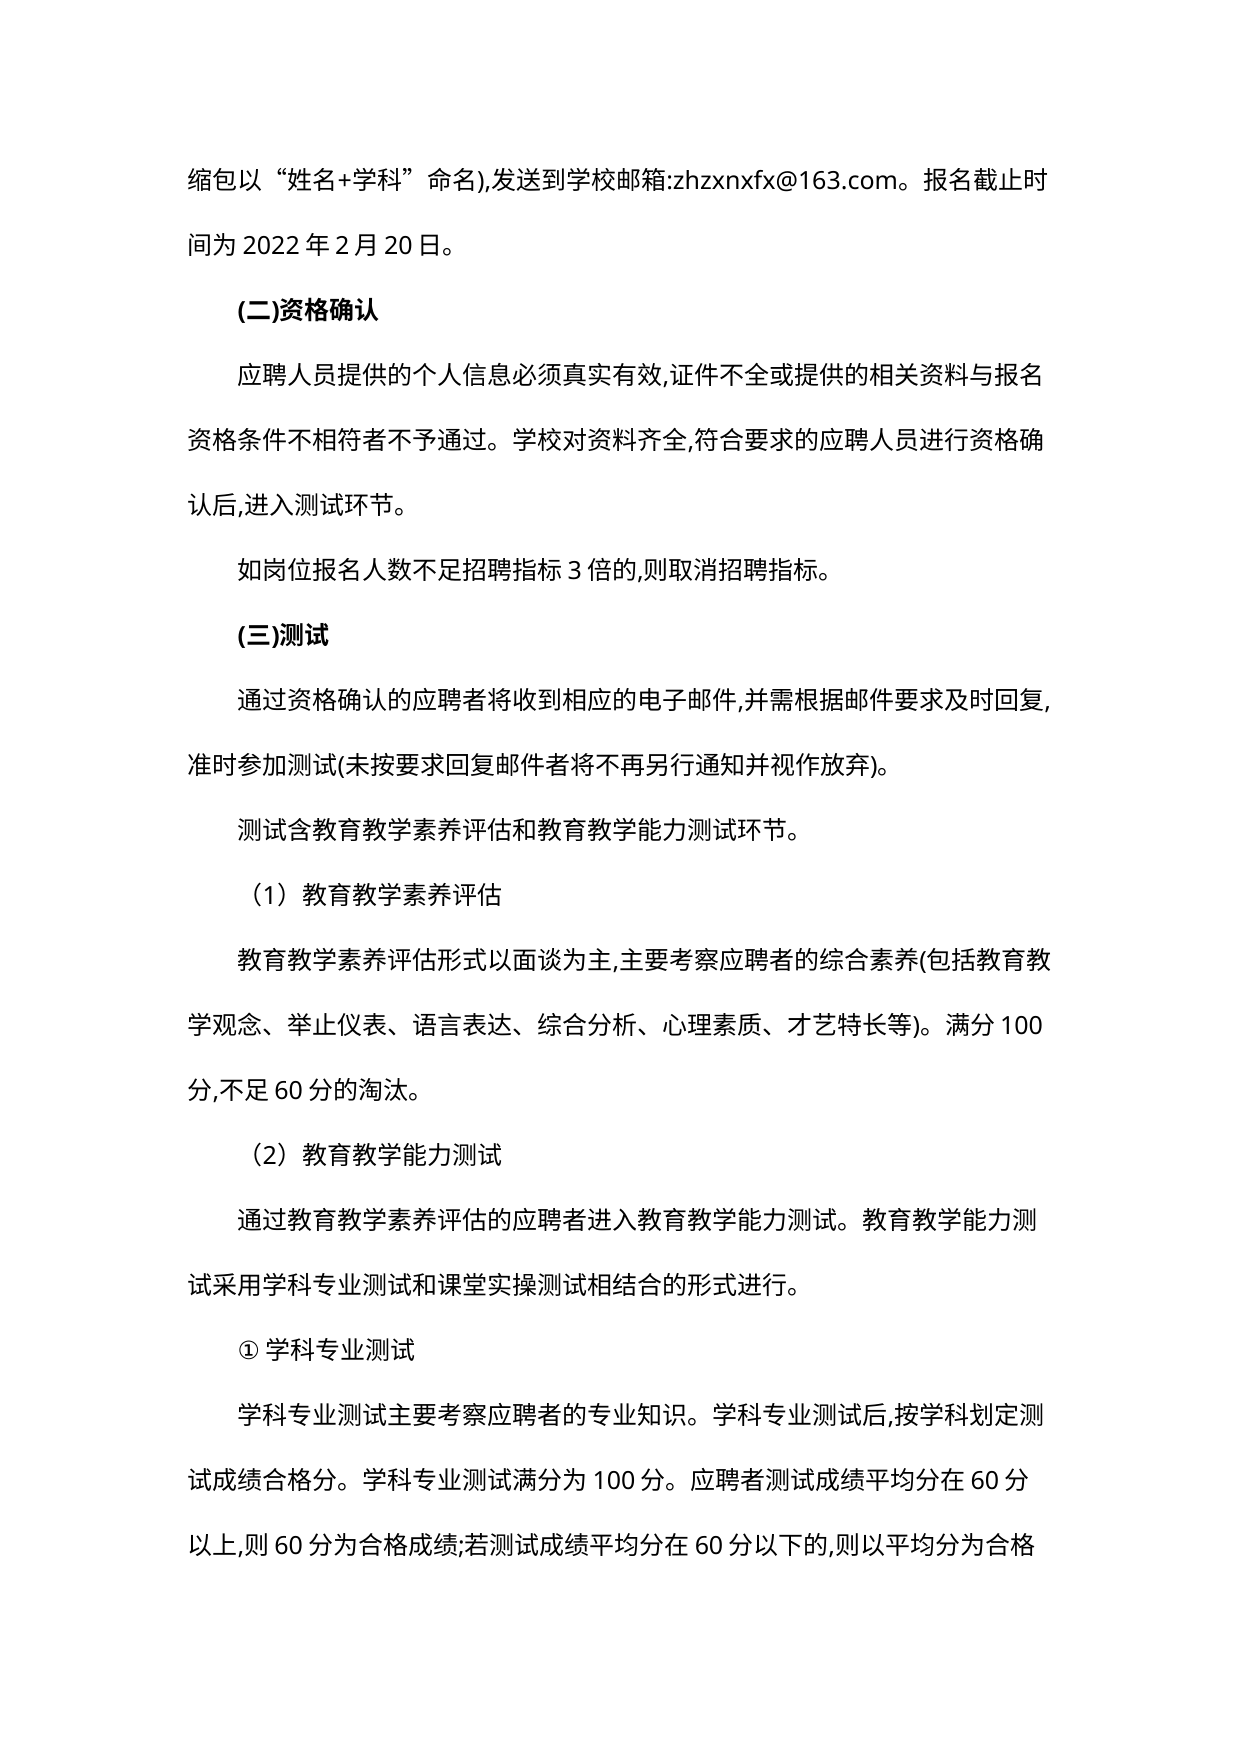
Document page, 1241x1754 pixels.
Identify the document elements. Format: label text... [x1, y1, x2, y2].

text （2）教育教学能力测试 [187, 1121, 1053, 1186]
text 如岗位报名人数不足招聘指标3倍的,则取消招聘指标。 [187, 536, 1053, 601]
text (二)资格确认 [187, 276, 1053, 341]
text 教育教学素养评估形式以面谈为主,主要考察应聘者的综合素养(包括教育教学观念、举止仪表、语言表达、综合分析、心理素质、才艺特长等)。满分100分,不足60分的淘汰。 [187, 926, 1053, 1121]
text （1）教育教学素养评估 [187, 861, 1053, 926]
text ①学科专业测试 [187, 1316, 1053, 1381]
text 通过教育教学素养评估的应聘者进入教育教学能力测试。教育教学能力测试采用学科专业测试和课堂实操测试相结合的形式进行。 [187, 1186, 1053, 1316]
text 测试含教育教学素养评估和教育教学能力测试环节。 [187, 796, 1053, 861]
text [187, 1381, 1053, 1576]
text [187, 146, 1053, 276]
text 通过资格确认的应聘者将收到相应的电子邮件,并需根据邮件要求及时回复,准时参加测试(未按要求回复邮件者将不再另行通知并视作放弃)。 [187, 666, 1053, 796]
text (三)测试 [187, 601, 1053, 666]
text 应聘人员提供的个人信息必须真实有效,证件不全或提供的相关资料与报名资格条件不相符者不予通过。学校对资料齐全,符合要求的应聘人员进行资格确认后,进入测试环节。 [187, 341, 1053, 536]
